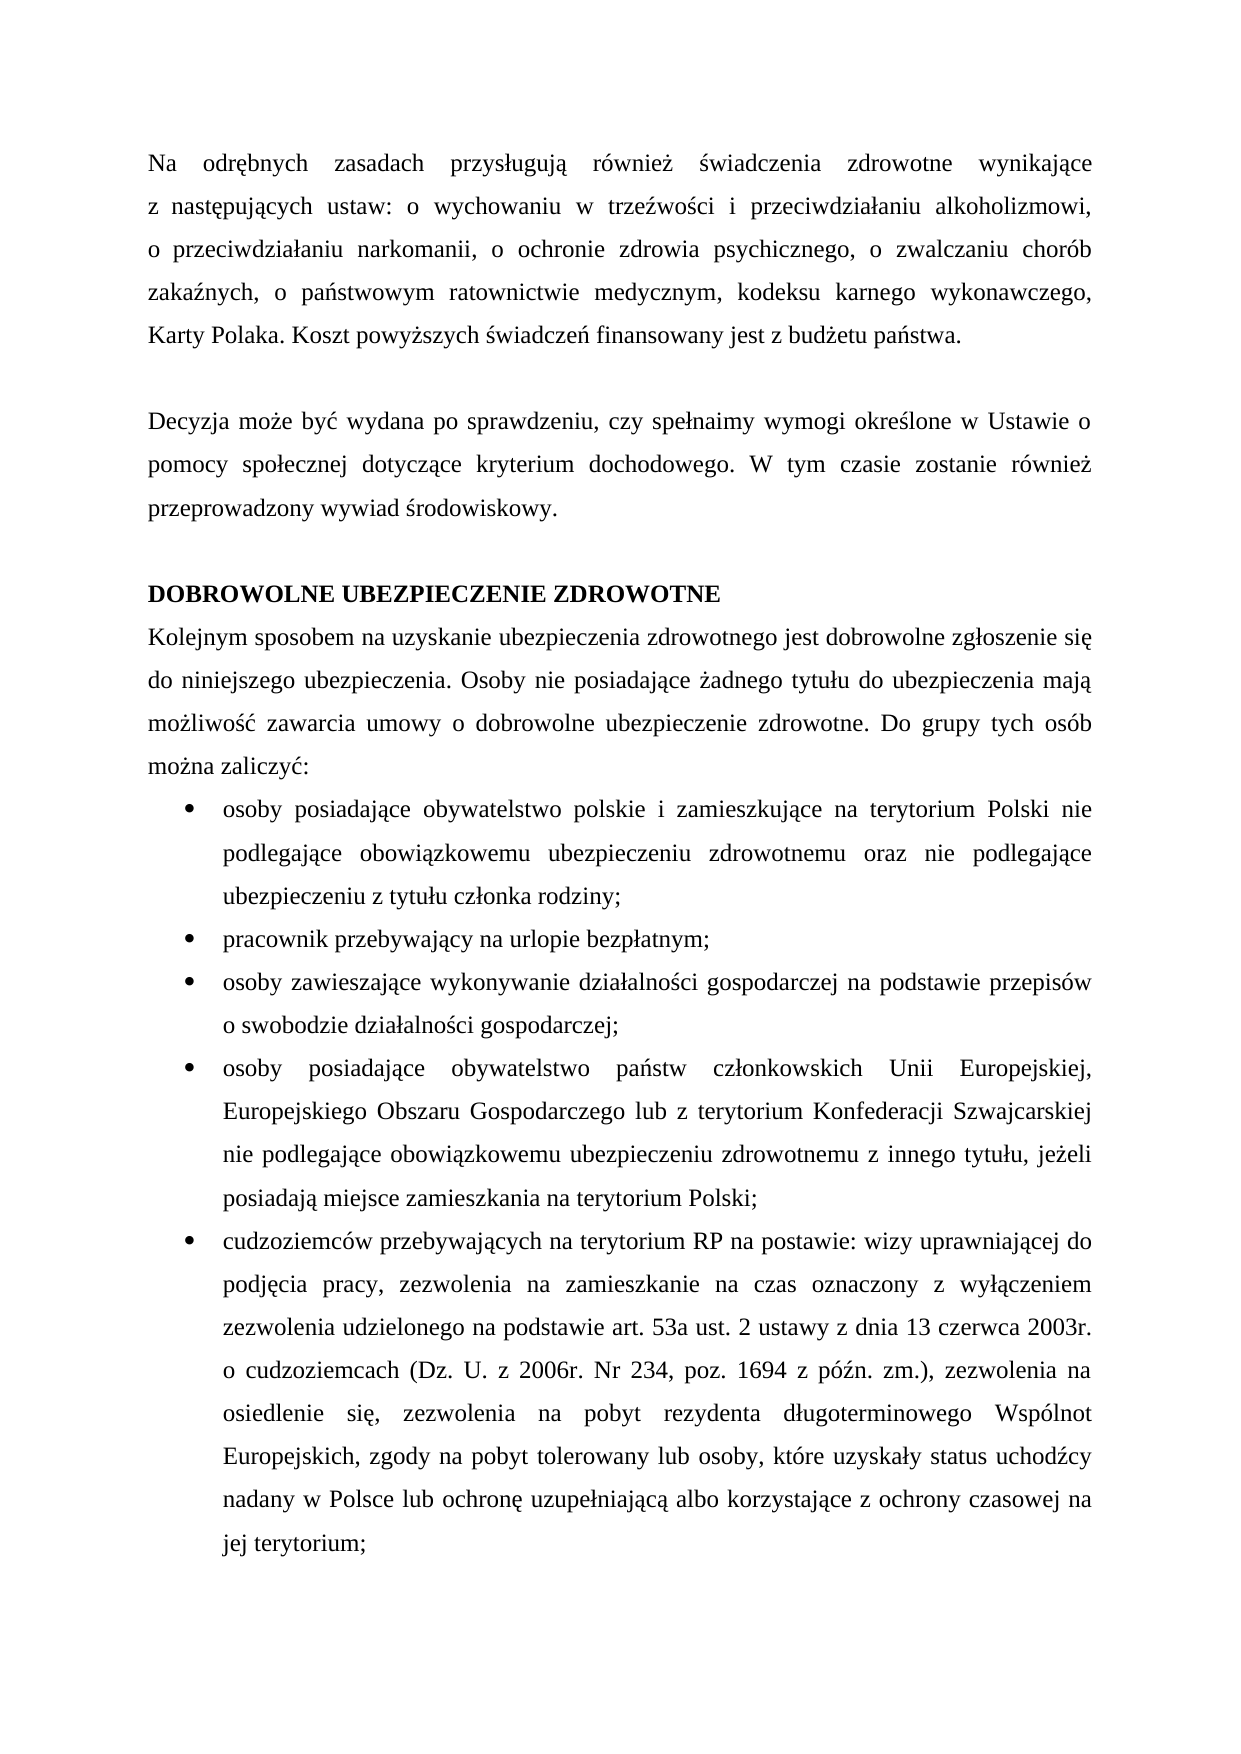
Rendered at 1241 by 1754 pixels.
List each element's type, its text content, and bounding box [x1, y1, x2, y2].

text Decyzja może być wydana po sprawdzeniu, czy spełnaimy wymogi określone w Ustawie o pomocy społecznej dotyczące kryterium dochodowego. W tym czasie zostanie również przeprowadzony wywiad środowiskowy. [148, 406, 1093, 521]
list osoby posiadające obywatelstwo państw członkowskich Unii Europejskiej, Europejskiego Obszaru Gospodarczego lub z terytorium Konfederacji Szwajcarskiej nie podlegające obowiązkowemu ubezpieczeniu zdrowotnemu z innego tytułu, jeżeli posiadają miejsce zamieszkania na terytorium Polski; [185, 1053, 1093, 1211]
text Kolejnym sposobem na uzyskanie ubezpieczenia zdrowotnego jest dobrowolne zgłoszenie się do niniejszego ubezpieczenia. Osoby nie posiadające żadnego tytułu do ubezpieczenia mają możliwość zawarcia umowy o dobrowolne ubezpieczenie zdrowotne. Do grupy tych osób można zaliczyć: [148, 622, 1093, 780]
text Na odrębnych zasadach przysługują również świadczenia zdrowotne wynikające z następujących ustaw: o wychowaniu w trzeźwości i przeciwdziałaniu alkoholizmowi, o przeciwdziałaniu narkomanii, o ochronie zdrowia psychicznego, o zwalczaniu chorób zakaźnych, o państwowym ratownictwie medycznym, kodeksu karnego wykonawczego, Karty Polaka. Koszt powyższych świadczeń finansowany jest z budżetu państwa. [148, 148, 1093, 349]
list osoby zawieszające wykonywanie działalności gospodarczej na podstawie przepisów o swobodzie działalności gospodarczej; [185, 967, 1093, 1039]
list pracownik przebywający na urlopie bezpłatnym; [185, 924, 1093, 953]
list cudzoziemców przebywających na terytorium RP na postawie: wizy uprawniającej do podjęcia pracy, zezwolenia na zamieszkanie na czas oznaczony z wyłączeniem zezwolenia udzielonego na podstawie art. 53a ust. 2 ustawy z dnia 13 czerwca 2003r. o cudzoziemcach (Dz. U. z 2006r. Nr 234, poz. 1694 z późn. zm.), zezwolenia na osiedlenie się, zezwolenia na pobyt rezydenta długoterminowego Wspólnot Europejskich, zgody na pobyt tolerowany lub osoby, które uzyskały status uchodźcy nadany w Polsce lub ochronę uzupełniającą albo korzystające z ochrony czasowej na jej terytorium; [185, 1226, 1093, 1556]
text DOBROWOLNE UBEZPIECZENIE ZDROWOTNE [148, 579, 1093, 608]
list osoby posiadające obywatelstwo polskie i zamieszkujące na terytorium Polski nie podlegające obowiązkowemu ubezpieczeniu zdrowotnemu oraz nie podlegające ubezpieczeniu z tytułu członka rodziny; [185, 794, 1093, 909]
